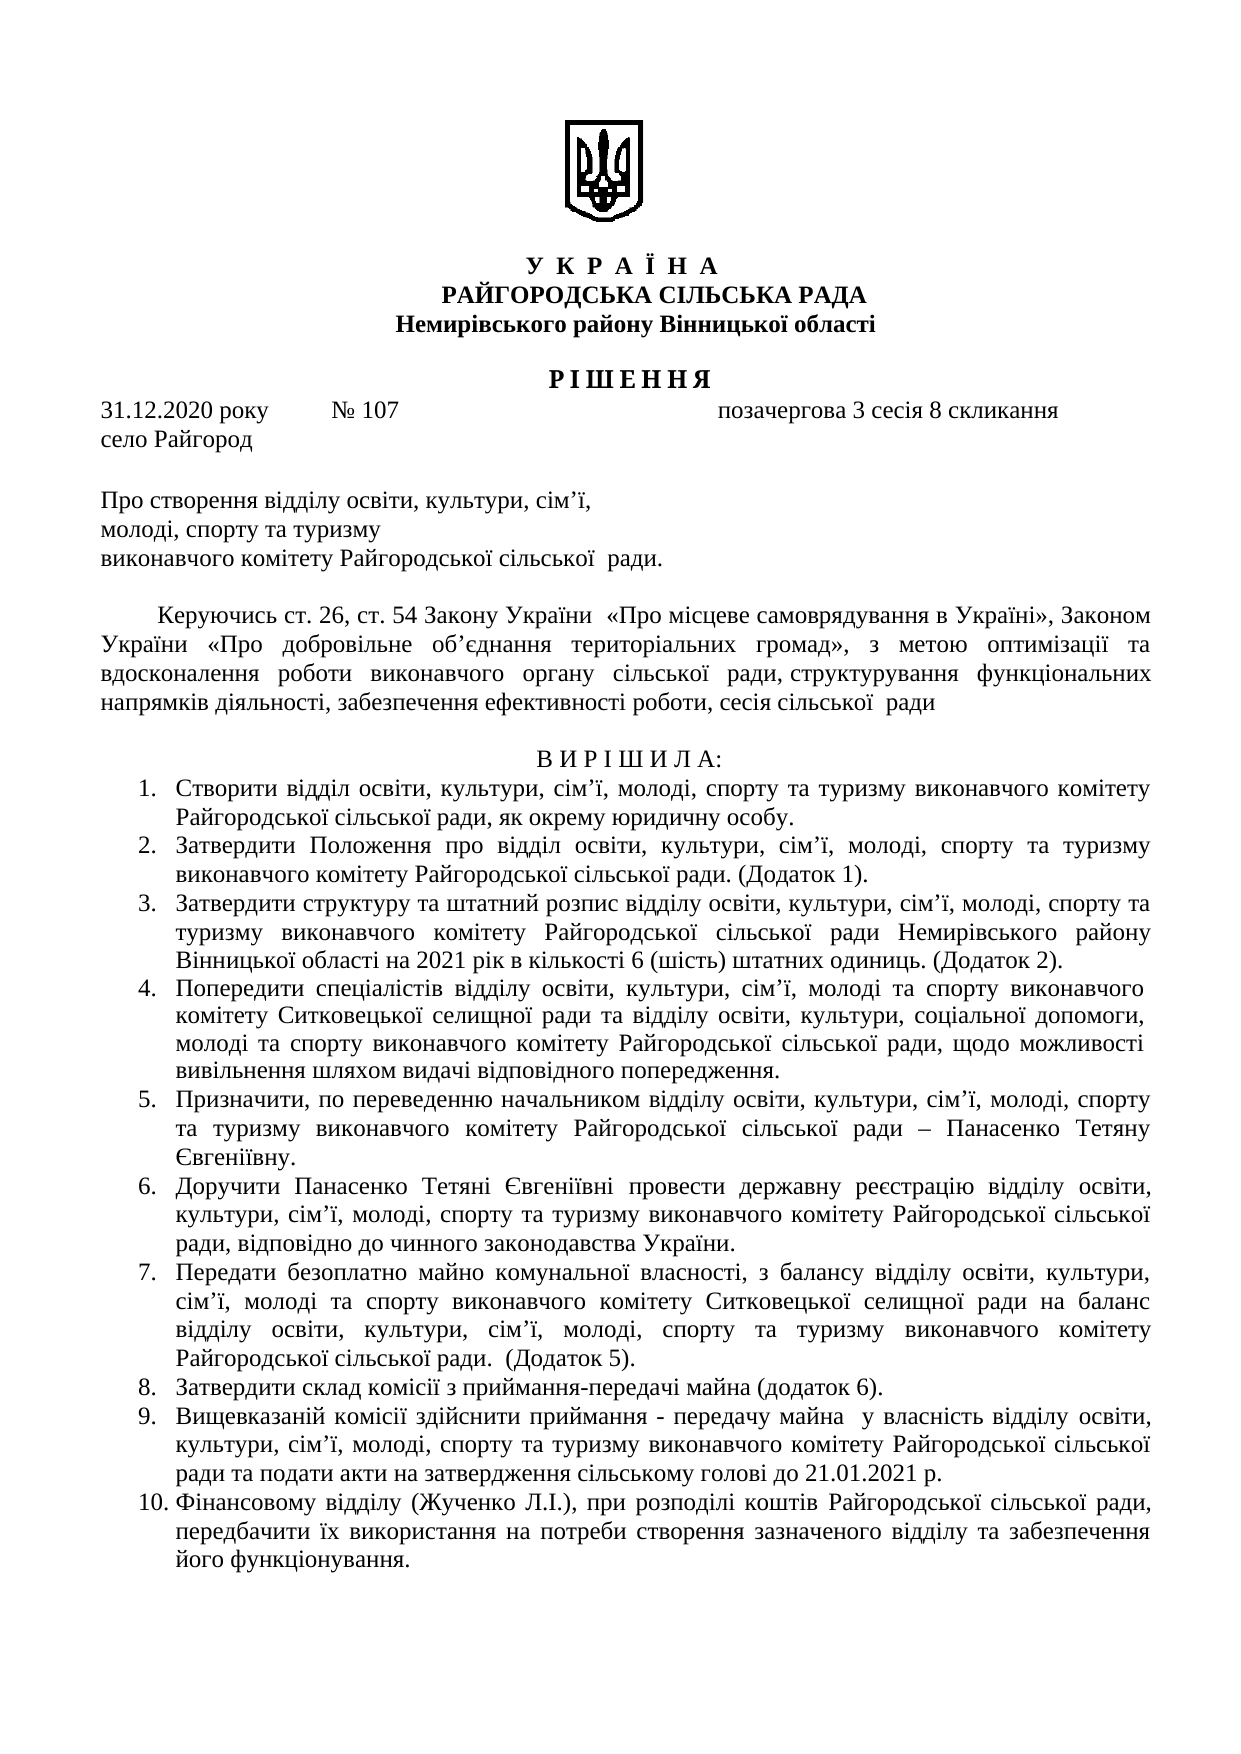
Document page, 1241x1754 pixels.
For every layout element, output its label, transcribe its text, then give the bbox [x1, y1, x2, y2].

text село Райгород [100, 424, 1152, 452]
text У К Р А Ї Н А [100, 251, 1152, 280]
list Вищевказаній комісії здійснити приймання - передачу майна у власність відділу освіти, культури, сім’ї, молоді, спорту та туризму виконавчого комітету Райгородської сільської ради та подати акти на затвердження сільському голові до 21.01.2021 р. [138, 1401, 1152, 1487]
subtitle РАЙГОРОДСЬКА СІЛЬСЬКА РАДА [100, 280, 1152, 309]
list Призначити, по переведенню начальником відділу освіти, культури, сім’ї, молоді, спорту та туризму виконавчого комітету Райгородської сільської ради – Панасенко Тетяну Євгеніївну. [138, 1084, 1152, 1171]
text молоді, спорту та туризму [100, 514, 1152, 543]
list Попередити спеціалістів відділу освіти, культури, сім’ї, молоді та спорту виконавчого комітету Ситковецької селищної ради та відділу освіти, культури, соціальної допомоги, молоді та спорту виконавчого комітету Райгородської сільської ради, щодо можливості вивільнення шляхом видачі відповідного попередження. [138, 974, 1145, 1084]
text Керуючись ст. 26, ст. 54 Закону України «Про місцеве самоврядування в Україні», Законом України «Про добровільне об’єднання територіальних громад», з метою оптимізації та вдосконалення роботи виконавчого органу сільської ради, структурування функціональних напрямків діяльності, забезпечення ефективності роботи, сесія сільської ради [100, 601, 1152, 716]
list Створити відділ освіти, культури, сім’ї, молоді, спорту та туризму виконавчого комітету Райгородської сільської ради, як окрему юридичну особу. [138, 773, 1152, 831]
text Про створення відділу освіти, культури, сім’ї, [100, 486, 1152, 514]
list Фінансовому відділу (Жученко Л.І.), при розподілі коштів Райгородської сільської ради, передбачити їх використання на потреби створення зазначеного відділу та забезпечення його функціонування. [138, 1487, 1152, 1573]
list Затвердити структуру та штатний розпис відділу освіти, культури, сім’ї, молоді, спорту та туризму виконавчого комітету Райгородської сільської ради Немирівського району Вінницької області на 2021 рік в кількості 6 (шість) штатних одиниць. (Додаток 2). [138, 888, 1152, 974]
subtitle Р І Ш Е Н Н Я [100, 366, 1152, 395]
text виконавчого комітету Райгородської сільської ради. [100, 543, 1152, 572]
list Доручити Панасенко Тетяні Євгеніївні провести державну реєстрацію відділу освіти, культури, сім’ї, молоді, спорту та туризму виконавчого комітету Райгородської сільської ради, відповідно до чинного законодавства України. [138, 1171, 1152, 1257]
picture [563, 117, 644, 223]
text В И Р І Ш И Л А: [100, 744, 1152, 773]
list Затвердити склад комісії з приймання-передачі майна (додаток 6). [138, 1372, 1152, 1401]
text 31.12.2020 року № 107 позачергова 3 cесія 8 скликання [100, 395, 1152, 424]
list Затвердити Положення про відділ освіти, культури, сім’ї, молоді, спорту та туризму виконавчого комітету Райгородської сільської ради. (Додаток 1). [138, 831, 1152, 888]
list Передати безоплатно майно комунальної власності, з балансу відділу освіти, культури, сім’ї, молоді та спорту виконавчого комітету Ситковецької селищної ради на баланс відділу освіти, культури, сім’ї, молоді, спорту та туризму виконавчого комітету Райгородської сільської ради. (Додаток 5). [138, 1257, 1152, 1372]
subtitle Немирівського району Вінницької області [322, 309, 1152, 337]
